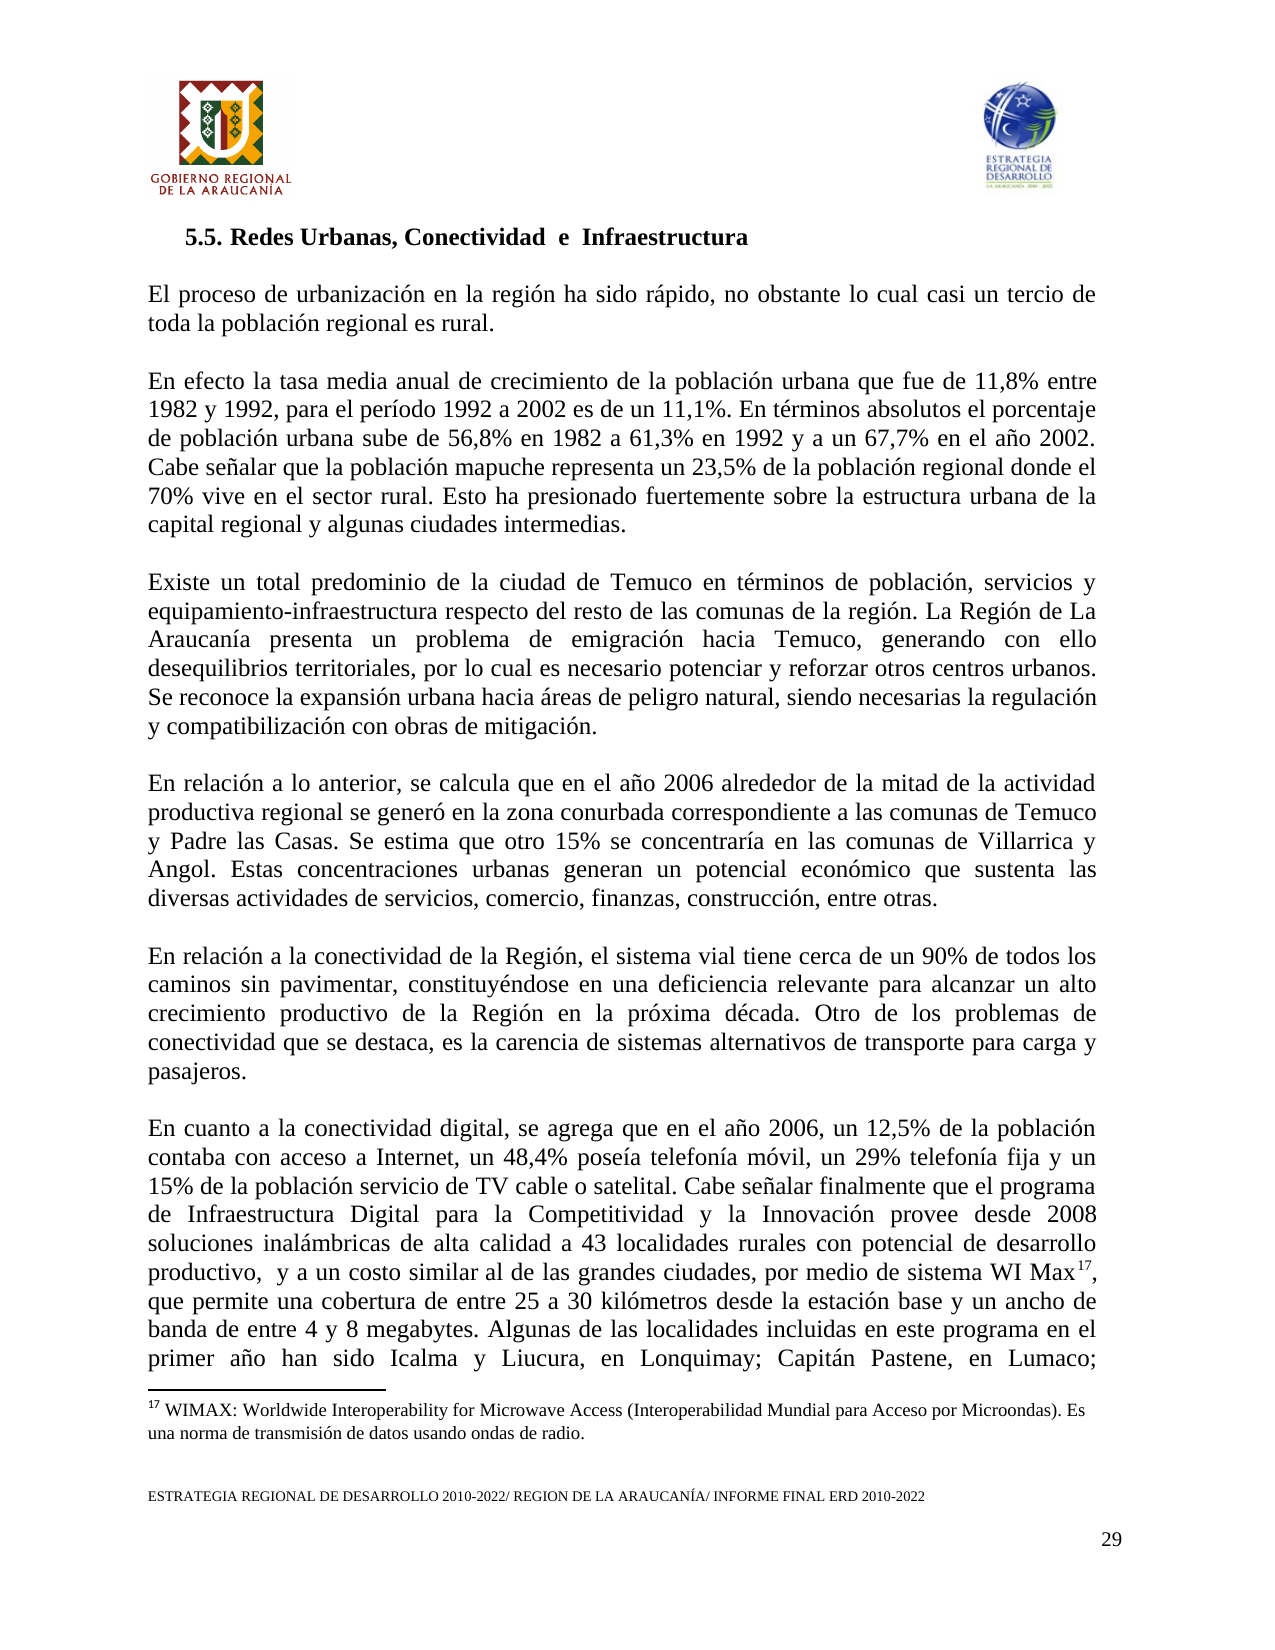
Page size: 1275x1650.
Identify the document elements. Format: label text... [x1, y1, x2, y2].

list En relación a la conectividad de la Región, el sistema vial tiene cerca de un 90% de todos los caminos sin pavimentar, constituyéndose en una deficiencia relevante para alcanzar un alto crecimiento productivo de la Región en la próxima década. Otro de los problemas de conectividad que se destaca, es la carencia de sistemas alternativos de transporte para carga y pasajeros. [148, 941, 1098, 1084]
picture [975, 73, 1069, 197]
list Existe un total predominio de la ciudad de Temuco en términos de población, servicios y equipamiento-infraestructura respecto del resto de las comunas de la región. La Región de La Araucanía presenta un problema de emigración hacia Temuco, generando con ello desequilibrios territoriales, por lo cual es necesario potenciar y reforzar otros centros urbanos. Se reconoce la expansión urbana hacia áreas de peligro natural, siendo necesarias la regulación y compatibilización con obras de mitigación. [148, 567, 1098, 739]
subtitle Redes Urbanas, Conectividad e Infraestructura [185, 222, 1098, 250]
picture [147, 75, 294, 197]
list En efecto la tasa media anual de crecimiento de la población urbana que fue de 11,8% entre 1982 y 1992, para el período 1992 a 2002 es de un 11,1%. En términos absolutos el porcentaje de población urbana sube de 56,8% en 1982 a 61,3% en 1992 y a un 67,7% en el año 2002. Cabe señalar que la población mapuche representa un 23,5% de la población regional donde el 70% vive en el sector rural. Esto ha presionado fuertemente sobre la estructura urbana de la capital regional y algunas ciudades intermedias. [148, 366, 1098, 538]
list El proceso de urbanización en la región ha sido rápido, no obstante lo cual casi un tercio de toda la población regional es rural. [148, 279, 1098, 337]
list En relación a lo anterior, se calcula que en el año 2006 alrededor de la mitad de la actividad productiva regional se generó en la zona conurbada correspondiente a las comunas de Temuco y Padre las Casas. Se estima que otro 15% se concentraría en las comunas de Villarrica y Angol. Estas concentraciones urbanas generan un potencial económico que sustenta las diversas actividades de servicios, comercio, finanzas, construcción, entre otras. [148, 768, 1098, 912]
